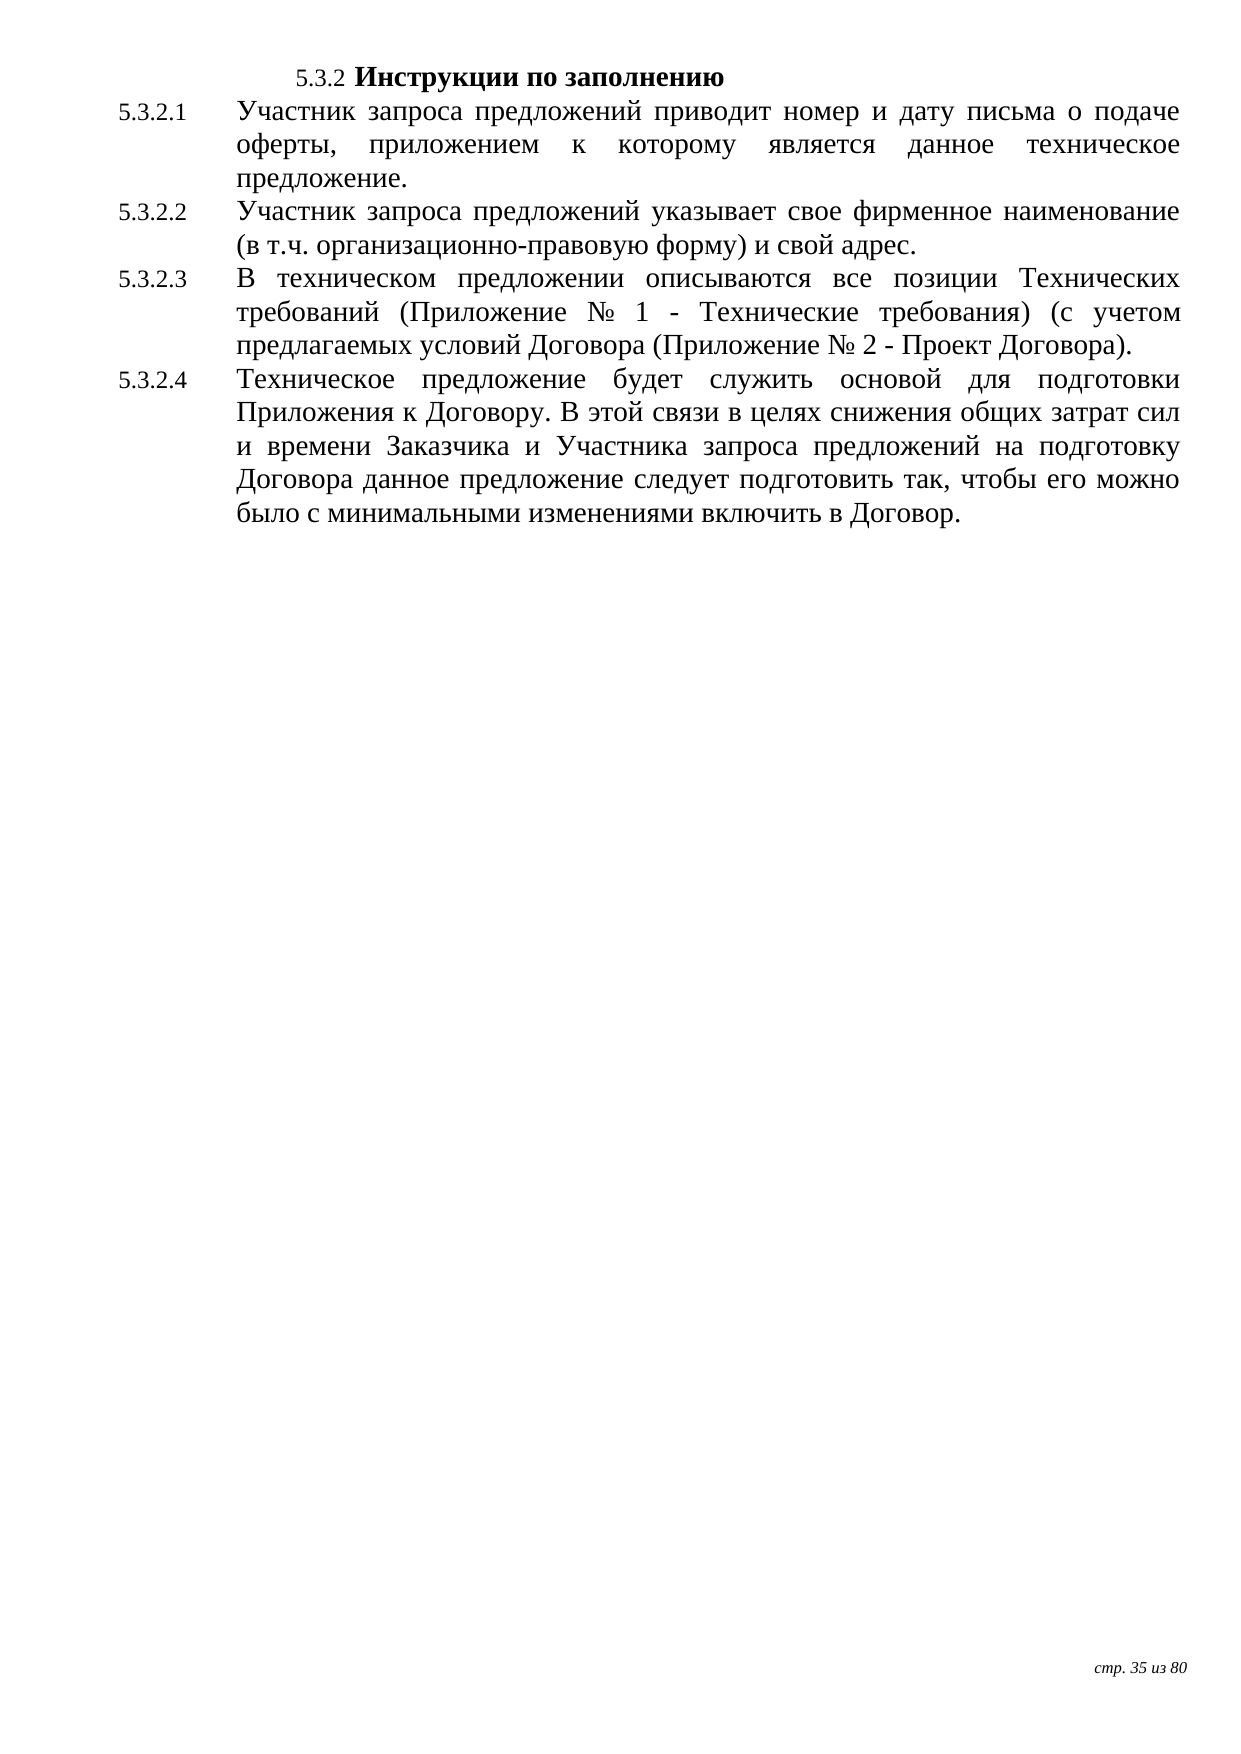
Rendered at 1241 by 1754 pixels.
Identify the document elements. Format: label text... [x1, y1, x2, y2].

text Участник запроса предложений приводит номер и дату письма о подаче оферты, приложением к которому является данное техническое предложение. [118, 93, 1181, 193]
text Участник запроса предложений указывает свое фирменное наименование (в т.ч. организационно-правовую форму) и свой адрес. [118, 193, 1181, 260]
text Техническое предложение будет служить основой для подготовки Приложения к Договору. В этой связи в целях снижения общих затрат сил и времени Заказчика и Участника запроса предложений на подготовку Договора данное предложение следует подготовить так, чтобы его можно было с минимальными изменениями включить в Договор. [118, 361, 1181, 529]
text Инструкции по заполнению [236, 59, 1181, 93]
text В техническом предложении описываются все позиции Технических требований (Приложение № 1 - Технические требования) (с учетом предлагаемых условий Договора (Приложение № 2 - Проект Договора). [118, 260, 1181, 361]
